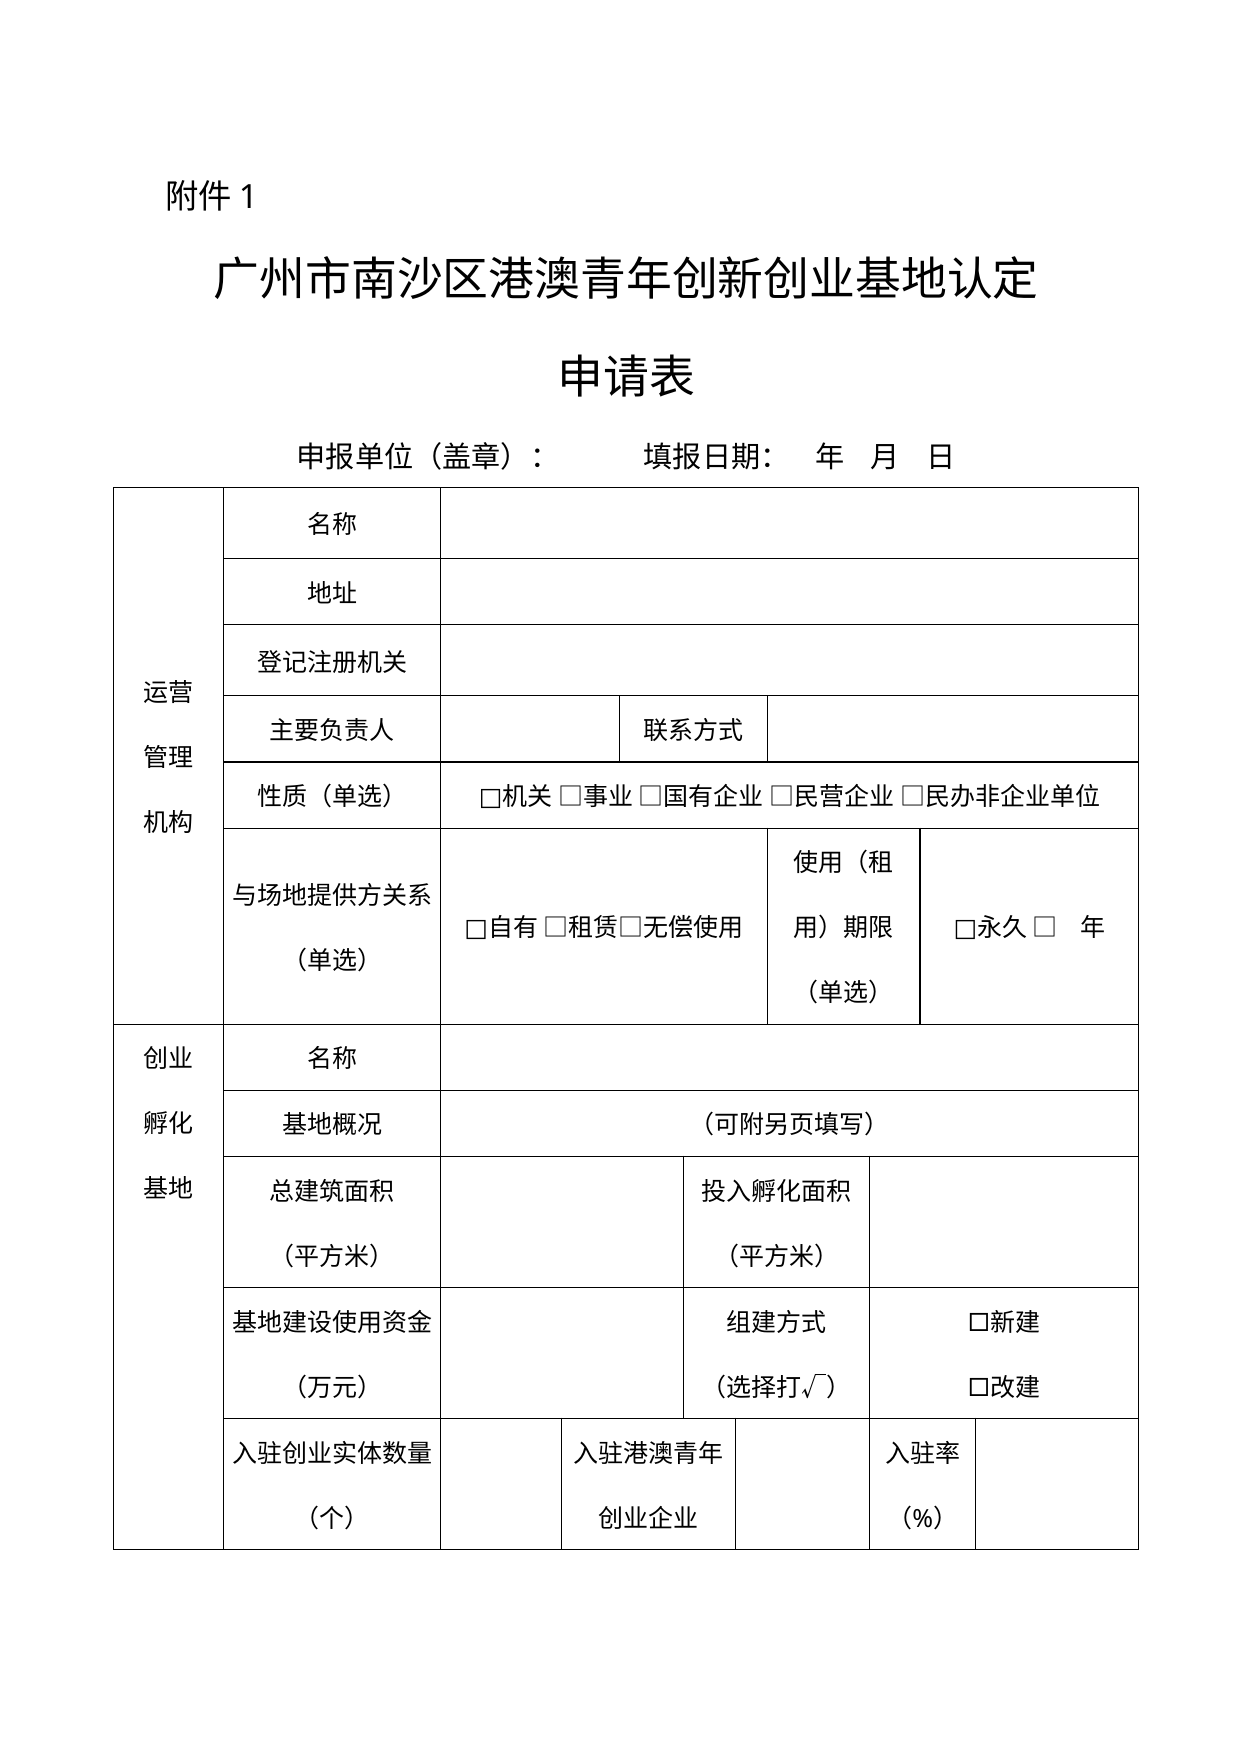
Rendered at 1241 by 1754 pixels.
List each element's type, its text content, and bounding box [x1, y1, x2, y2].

table_cell □自有 □租赁□无偿使用 [441, 829, 767, 1023]
table_cell （可附另页填写） [441, 1091, 1138, 1156]
table_cell [441, 625, 1138, 695]
table_cell [976, 1419, 1138, 1549]
table_cell 入驻港澳青年创业企业（个） [562, 1419, 735, 1549]
table_cell 创业 孵化 基地 [114, 1025, 223, 1549]
text 申请表 [165, 324, 1087, 422]
table_cell [441, 1419, 561, 1549]
text 附件1 [165, 162, 1087, 227]
table_cell [441, 696, 619, 761]
text 广州市南沙区港澳青年创新创业基地认定 [165, 227, 1087, 324]
table_cell 登记注册机关 [224, 625, 440, 695]
table_header [441, 488, 1138, 558]
table_cell [441, 559, 1138, 624]
table_cell 总建筑面积 （平方米） [224, 1157, 440, 1287]
table_cell 使用（租用）期限（单选） [768, 829, 919, 1023]
table_cell 性质（单选） [224, 763, 440, 827]
table_cell □永久 □ 年 [921, 829, 1138, 1023]
table_cell 主要负责人 [224, 696, 440, 761]
table_cell [768, 696, 1138, 761]
table_cell 入驻率（%） [870, 1419, 975, 1549]
table_cell [870, 1157, 1138, 1287]
table_cell 组建方式 （选择打√） [684, 1288, 869, 1418]
table_cell [441, 1025, 1138, 1089]
table_cell 名称 [224, 1025, 440, 1089]
table_cell 入驻创业实体数量（个） [224, 1419, 440, 1549]
table_cell 新建 改建 [870, 1288, 1138, 1418]
table_cell 联系方式 [620, 696, 767, 761]
table_cell 投入孵化面积（平方米） [684, 1157, 869, 1287]
table_header 名称 [224, 488, 440, 558]
table_cell 基地概况 [224, 1091, 440, 1156]
table_cell [441, 1157, 683, 1287]
table_cell □机关 □事业 □国有企业 □民营企业 □民办非企业单位 [441, 763, 1138, 827]
table_header 运营 管理 机构 [114, 488, 223, 1023]
table_cell [736, 1419, 869, 1549]
text 申报单位（盖章）： 填报日期： 年 月 日 [165, 422, 1087, 487]
table_cell 基地建设使用资金（万元） [224, 1288, 440, 1418]
table_cell 与场地提供方关系（单选） [224, 829, 440, 1023]
table_cell 地址 [224, 559, 440, 624]
table_cell [441, 1288, 683, 1418]
